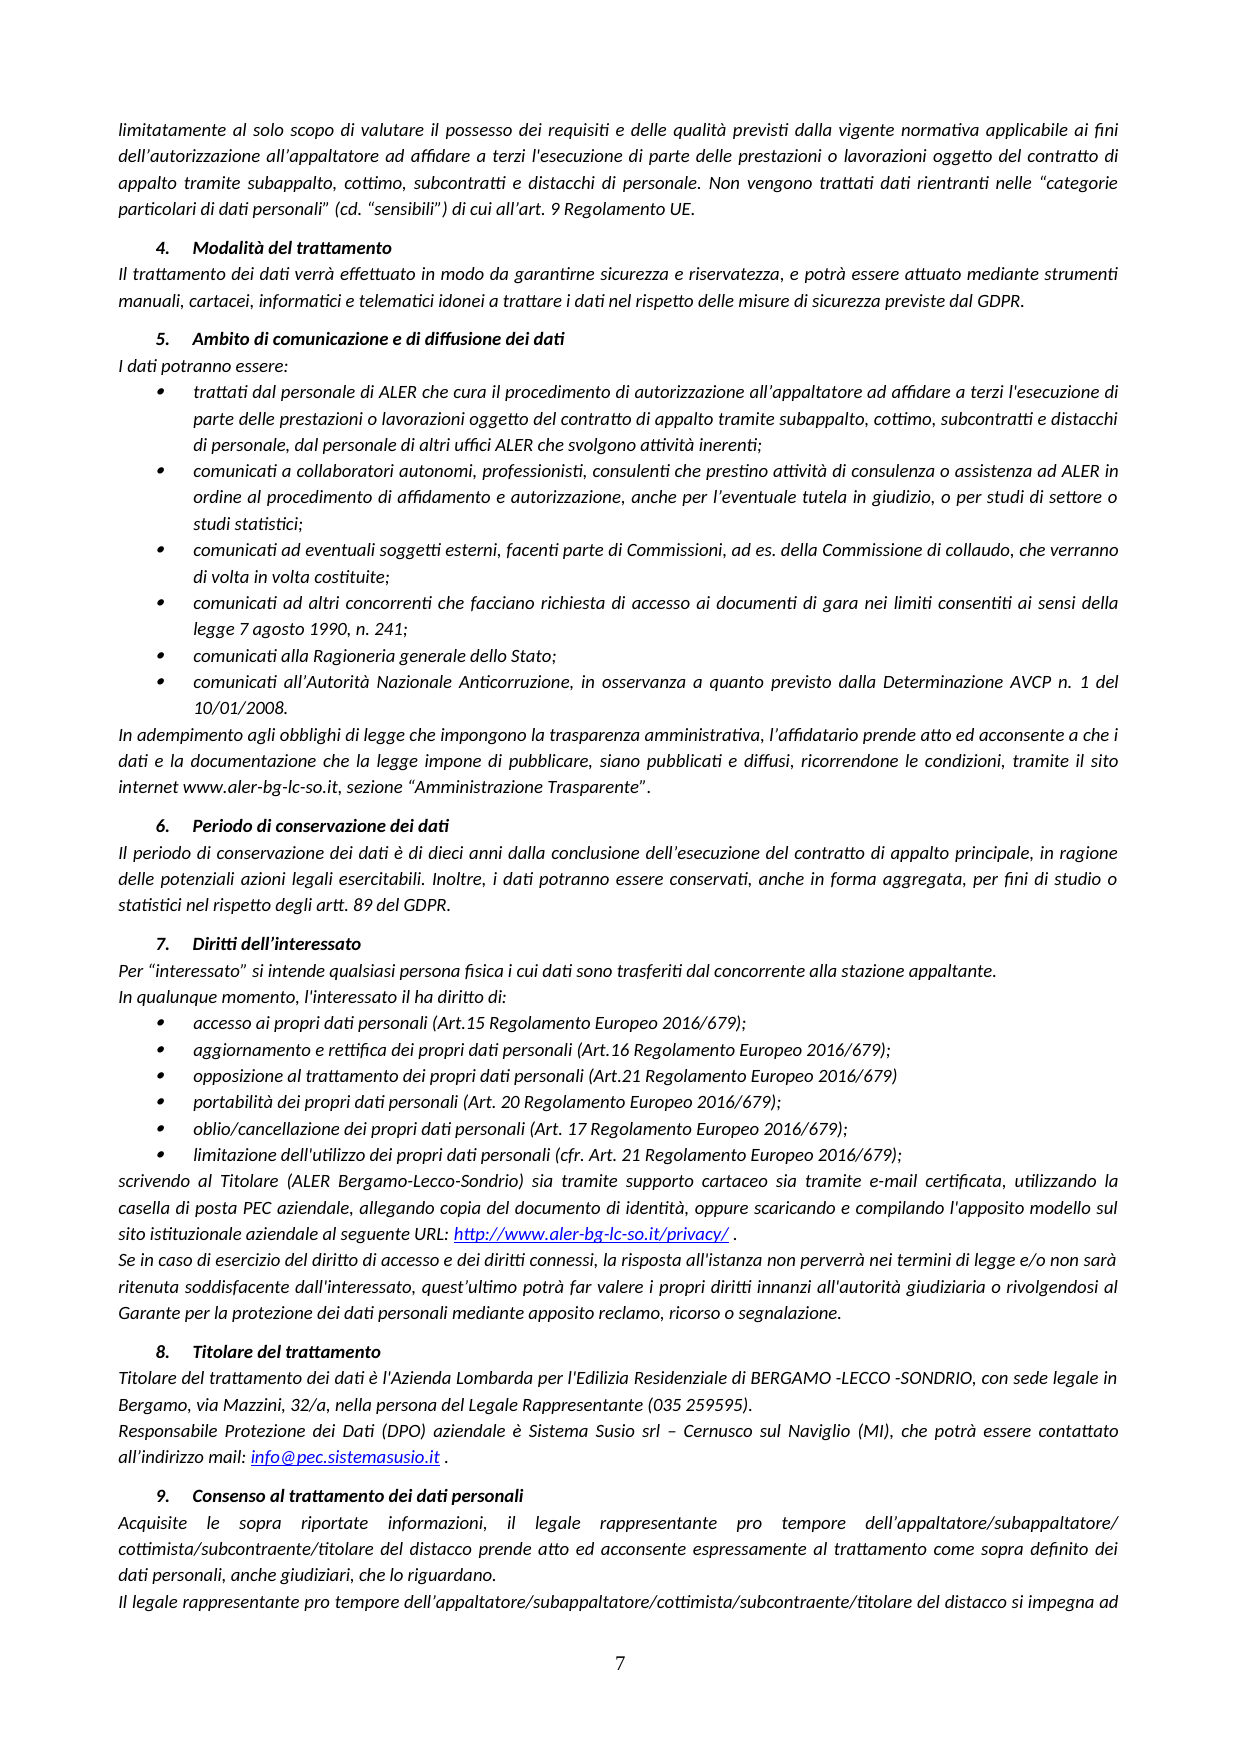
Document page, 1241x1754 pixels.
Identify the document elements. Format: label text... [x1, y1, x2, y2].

text Se in caso di esercizio del diritto di accesso e dei diritti connessi, la risposta all'istanza non perverrà nei termini di legge e/o non sarà ritenuta soddisfacente dall'interessato, quest’ultimo potrà far valere i propri diritti innanzi all'autorità giudiziaria o rivolgendosi al Garante per la protezione dei dati personali mediante apposito reclamo, ricorso o segnalazione. [118, 1249, 1122, 1324]
list Modalità del trattamento [155, 236, 1122, 259]
list portabilità dei propri dati personali (Art. 20 Regolamento Europeo 2016/679); [156, 1091, 1122, 1113]
text In qualunque momento, l'interessato il ha diritto di: [118, 985, 1122, 1008]
list aggiornamento e rettifica dei propri dati personali (Art.16 Regolamento Europeo 2016/679); [156, 1038, 1122, 1061]
list comunicati ad eventuali soggetti esterni, facenti parte di Commissioni, ad es. della Commissione di collaudo, che verranno di volta in volta costituite; [156, 538, 1122, 588]
list comunicati ad altri concorrenti che facciano richiesta di accesso ai documenti di gara nei limiti consentiti ai sensi della legge 7 agosto 1990, n. 241; [156, 591, 1122, 640]
list accesso ai propri dati personali (Art.15 Regolamento Europeo 2016/679); [156, 1011, 1122, 1034]
list Titolare del trattamento [155, 1340, 1122, 1363]
list comunicati alla Ragioneria generale dello Stato; [156, 644, 1122, 667]
text In adempimento agli obblighi di legge che impongono la trasparenza amministrativa, l’affidatario prende atto ed acconsente a che i dati e la documentazione che la legge impone di pubblicare, siano pubblicati e diffusi, ricorrendone le condizioni, tramite il sito internet www.aler-bg-lc-so.it, sezione “Amministrazione Trasparente”. [118, 723, 1122, 798]
list limitazione dell'utilizzo dei propri dati personali (cfr. Art. 21 Regolamento Europeo 2016/679); [156, 1143, 1122, 1166]
list trattati dal personale di ALER che cura il procedimento di autorizzazione all’appaltatore ad affidare a terzi l'esecuzione di parte delle prestazioni o lavorazioni oggetto del contratto di appalto tramite subappalto, cottimo, subcontratti e distacchi di personale, dal personale di altri uffici ALER che svolgono attività inerenti; [156, 380, 1122, 456]
text Il trattamento dei dati verrà effettuato in modo da garantirne sicurezza e riservatezza, e potrà essere attuato mediante strumenti manuali, cartacei, informatici e telematici idonei a trattare i dati nel rispetto delle misure di sicurezza previste dal GDPR. [118, 262, 1122, 312]
list Diritti dell’interessato [155, 932, 1122, 955]
text Responsabile Protezione dei Dati (DPO) aziendale è Sistema Susio srl – Cernusco sul Naviglio (MI), che potrà essere contattato all’indirizzo mail: info@pec.sistemasusio.it . [118, 1419, 1122, 1468]
list Ambito di comunicazione e di diffusione dei dati [155, 328, 1122, 351]
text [118, 1590, 1122, 1613]
text Il periodo di conservazione dei dati è di dieci anni dalla conclusione dell’esecuzione del contratto di appalto principale, in ragione delle potenziali azioni legali esercitabili. Inoltre, i dati potranno essere conservati, anche in forma aggregata, per fini di studio o statistici nel rispetto degli artt. 89 del GDPR. [118, 841, 1122, 916]
text Acquisite le sopra riportate informazioni, il legale rappresentante pro tempore dell’appaltatore/subappaltatore/ cottimista/subcontraente/titolare del distacco prende atto ed acconsente espressamente al trattamento come sopra definito dei dati personali, anche giudiziari, che lo riguardano. [118, 1511, 1122, 1586]
list comunicati a collaboratori autonomi, professionisti, consulenti che prestino attività di consulenza o assistenza ad ALER in ordine al procedimento di affidamento e autorizzazione, anche per l’eventuale tutela in giudizio, o per studi di settore o studi statistici; [156, 459, 1122, 535]
text Titolare del trattamento dei dati è l'Azienda Lombarda per l'Edilizia Residenziale di BERGAMO -LECCO -SONDRIO, con sede legale in Bergamo, via Mazzini, 32/a, nella persona del Legale Rappresentante (035 259595). [118, 1367, 1122, 1416]
text scrivendo al Titolare (ALER Bergamo-Lecco-Sondrio) sia tramite supporto cartaceo sia tramite e-mail certificata, utilizzando la casella di posta PEC aziendale, allegando copia del documento di identità, oppure scaricando e compilando l'apposito modello sul sito istituzionale aziendale al seguente URL: http://www.aler-bg-lc-so.it/privacy/ . [118, 1169, 1122, 1245]
list comunicati all’Autorità Nazionale Anticorruzione, in osservanza a quanto previsto dalla Determinazione AVCP n. 1 del 10/01/2008. [156, 670, 1122, 719]
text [118, 118, 1122, 220]
list oblio/cancellazione dei propri dati personali (Art. 17 Regolamento Europeo 2016/679); [156, 1117, 1122, 1140]
list Consenso al trattamento dei dati personali [155, 1484, 1122, 1507]
text Per “interessato” si intende qualsiasi persona fisica i cui dati sono trasferiti dal concorrente alla stazione appaltante. [118, 959, 1122, 982]
list Periodo di conservazione dei dati [155, 814, 1122, 837]
list opposizione al trattamento dei propri dati personali (Art.21 Regolamento Europeo 2016/679) [156, 1064, 1122, 1087]
text I dati potranno essere: [118, 354, 1122, 377]
